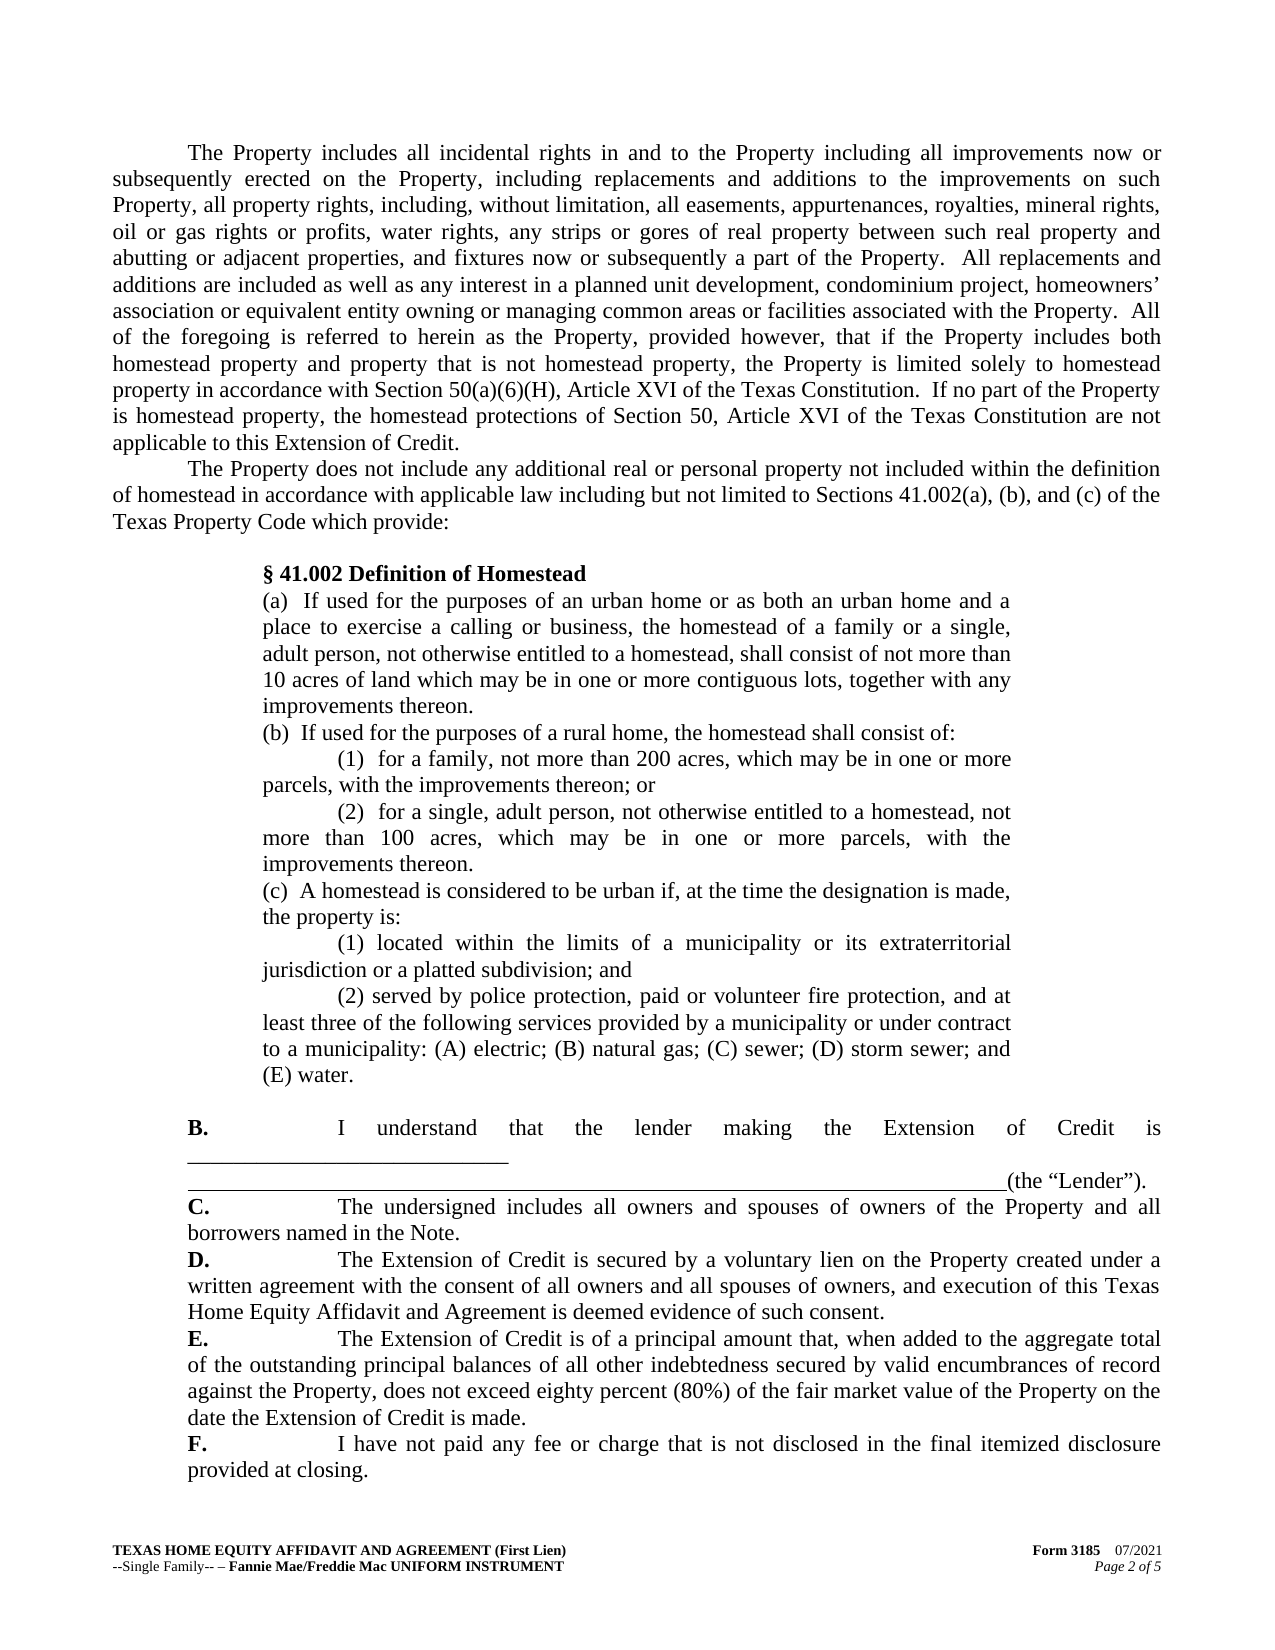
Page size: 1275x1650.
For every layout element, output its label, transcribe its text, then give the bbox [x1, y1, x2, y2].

text (2) served by police protection, paid or volunteer fire protection, and at least three of the following services provided by a municipality or under contract to a municipality: (A) electric; (B) natural gas; (C) sewer; (D) storm sewer; and (E) water. [262, 982, 1012, 1088]
list The undersigned includes all owners and spouses of owners of the Property and all borrowers named in the Note. [187, 1193, 1162, 1246]
list The Extension of Credit is of a principal amount that, when added to the aggregate total of the outstanding principal balances of all other indebtedness secured by valid encumbrances of record against the Property, does not exceed eighty percent (80%) of the fair market value of the Property on the date the Extension of Credit is made. [187, 1325, 1162, 1430]
text (the “Lender”). [187, 1167, 1162, 1193]
text The Property does not include any additional real or personal property not included within the definition of homestead in accordance with applicable law including but not limited to Sections 41.002(a), (b), and (c) of the Texas Property Code which provide: [112, 455, 1162, 534]
text (a) If used for the purposes of an urban home or as both an urban home and a place to exercise a calling or business, the homestead of a family or a single, adult person, not otherwise entitled to a homestead, shall consist of not more than 10 acres of land which may be in one or more contiguous lots, together with any improvements thereon. [262, 587, 1012, 719]
text (c) A homestead is considered to be urban if, at the time the designation is made, the property is: [262, 877, 1012, 929]
text (1) for a family, not more than 200 acres, which may be in one or more parcels, with the improvements thereon; or [262, 745, 1012, 798]
text § 41.002 Definition of Homestead [262, 561, 1012, 587]
text (2) for a single, adult person, not otherwise entitled to a homestead, not more than 100 acres, which may be in one or more parcels, with the improvements thereon. [262, 798, 1012, 877]
text (1) located within the limits of a municipality or its extraterritorial jurisdiction or a platted subdivision; and [262, 929, 1012, 982]
list The Extension of Credit is secured by a voluntary lien on the Property created under a written agreement with the consent of all owners and all spouses of owners, and execution of this Texas Home Equity Affidavit and Agreement is deemed evidence of such consent. [187, 1246, 1162, 1325]
text The Property includes all incidental rights in and to the Property including all improvements now or subsequently erected on the Property, including replacements and additions to the improvements on such Property, all property rights, including, without limitation, all easements, appurtenances, royalties, mineral rights, oil or gas rights or profits, water rights, any strips or gores of real property between such real property and abutting or adjacent properties, and fixtures now or subsequently a part of the Property. All replacements and additions are included as well as any interest in a planned unit development, condominium project, homeowners’ association or equivalent entity owning or managing common areas or facilities associated with the Property. All of the foregoing is referred to herein as the Property, provided however, that if the Property includes both homestead property and property that is not homestead property, the Property is limited solely to homestead property in accordance with Section 50(a)(6)(H), Article XVI of the Texas Constitution. If no part of the Property is homestead property, the homestead protections of Section 50, Article XVI of the Texas Constitution are not applicable to this Extension of Credit. [112, 139, 1162, 455]
list I have not paid any fee or charge that is not disclosed in the final itemized disclosure provided at closing. [187, 1430, 1162, 1483]
list I understand that the lender making the Extension of Credit is ____________________________ [187, 1114, 1162, 1167]
text (b) If used for the purposes of a rural home, the homestead shall consist of: [262, 719, 1012, 745]
